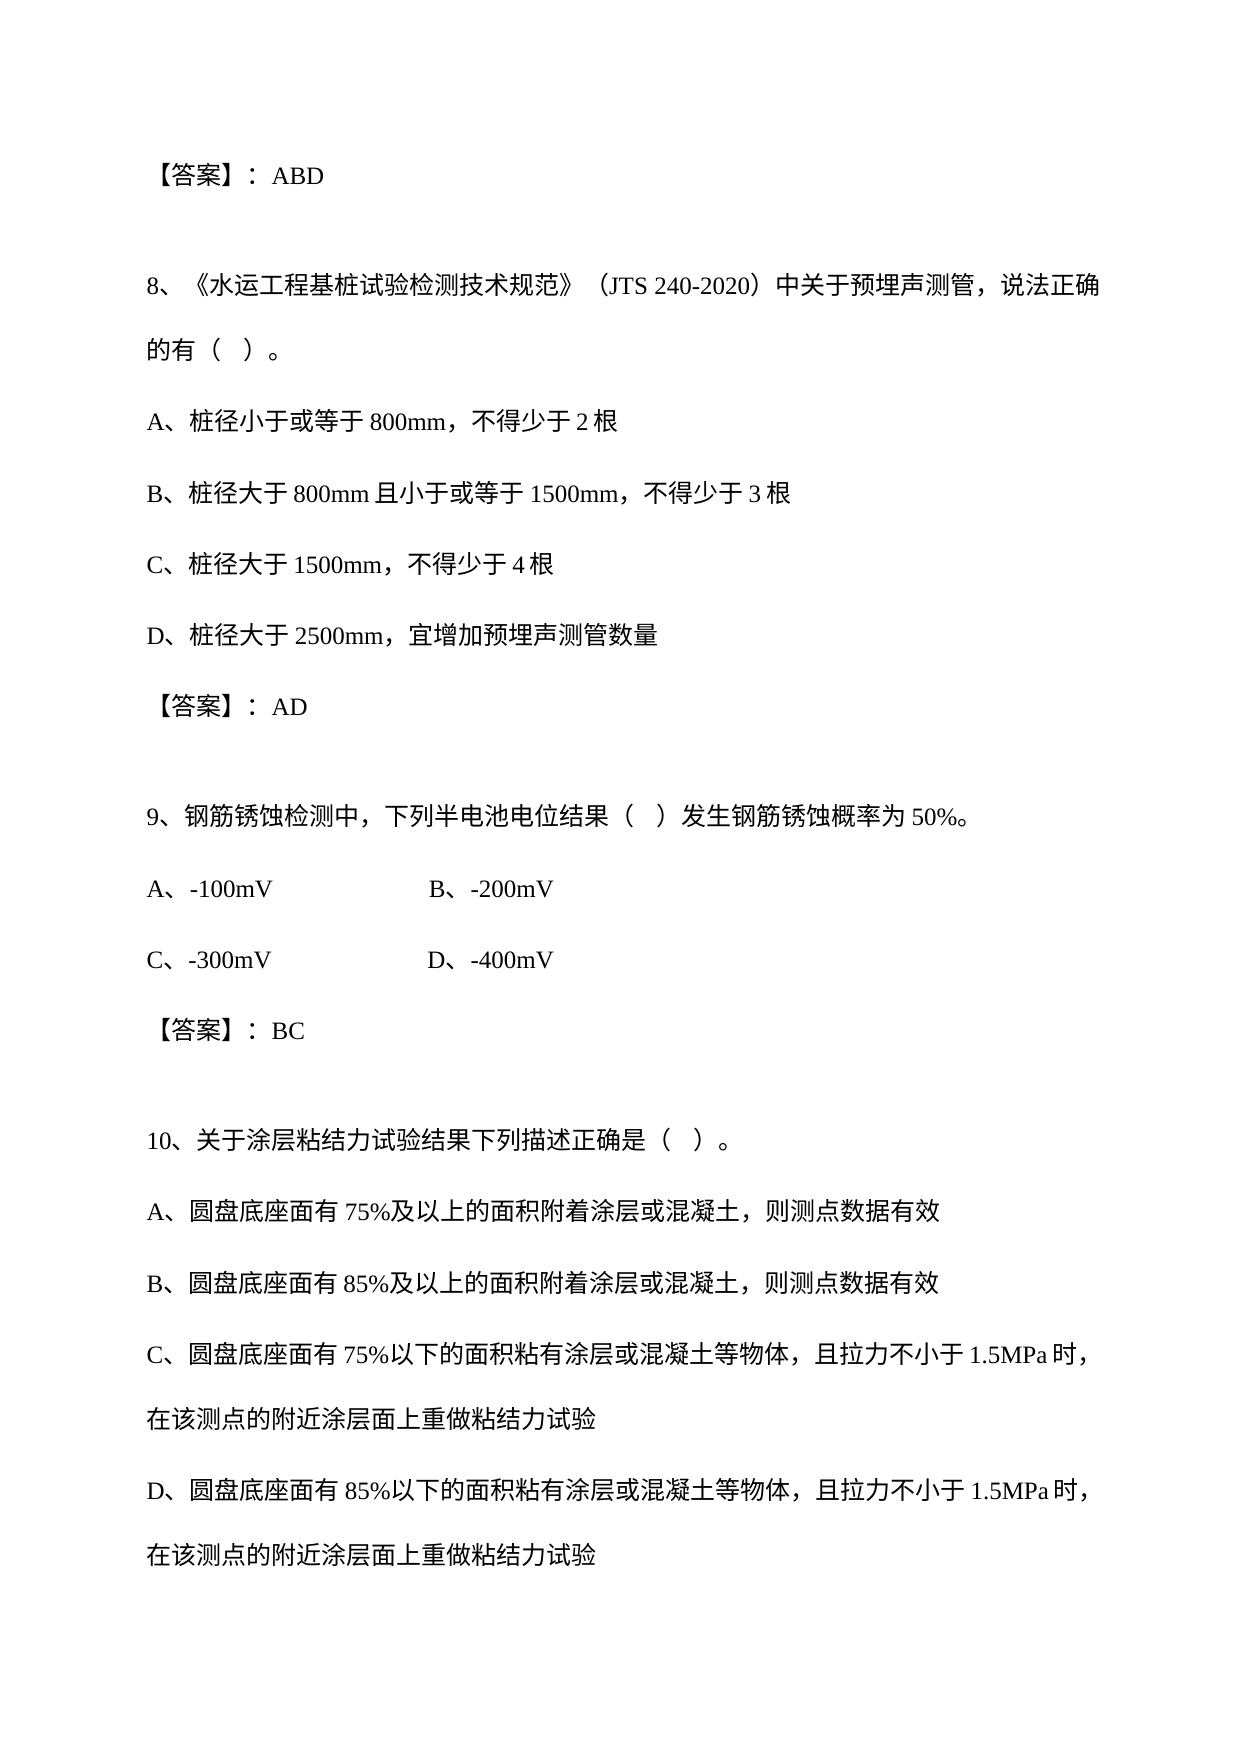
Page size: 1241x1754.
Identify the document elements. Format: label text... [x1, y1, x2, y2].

text B、桩径大于800mm且小于或等于1500mm，不得少于3根 [146, 459, 1117, 524]
text A、圆盘底座面有75%及以上的面积附着涂层或混凝土，则测点数据有效 [146, 1177, 1117, 1242]
text D、圆盘底座面有85%以下的面积粘有涂层或混凝土等物体，且拉力不小于1.5MPa时，在该测点的附近涂层面上重做粘结力试验 [146, 1456, 1117, 1586]
text C、桩径大于1500mm，不得少于4根 [146, 530, 1117, 595]
text 8、《水运工程基桩试验检测技术规范》（JTS 240-2020）中关于预埋声测管，说法正确的有（ ）。 [146, 251, 1117, 381]
text 【答案】：AD [146, 672, 1117, 737]
text 【答案】：ABD [146, 141, 1117, 206]
text 9、钢筋锈蚀检测中，下列半电池电位结果（ ）发生钢筋锈蚀概率为50%。 [146, 782, 1117, 847]
text 10、关于涂层粘结力试验结果下列描述正确是（ ）。 [146, 1106, 1117, 1171]
text 【答案】：BC [146, 996, 1117, 1061]
text D、桩径大于2500mm，宜增加预埋声测管数量 [146, 601, 1117, 666]
text C、圆盘底座面有75%以下的面积粘有涂层或混凝土等物体，且拉力不小于1.5MPa时，在该测点的附近涂层面上重做粘结力试验 [146, 1320, 1117, 1450]
text B、圆盘底座面有85%及以上的面积附着涂层或混凝土，则测点数据有效 [146, 1249, 1117, 1314]
text C、-300mV D、-400mV [146, 925, 1117, 990]
text A、-100mV B、-200mV [146, 854, 1117, 919]
text A、桩径小于或等于800mm，不得少于2根 [146, 387, 1117, 452]
